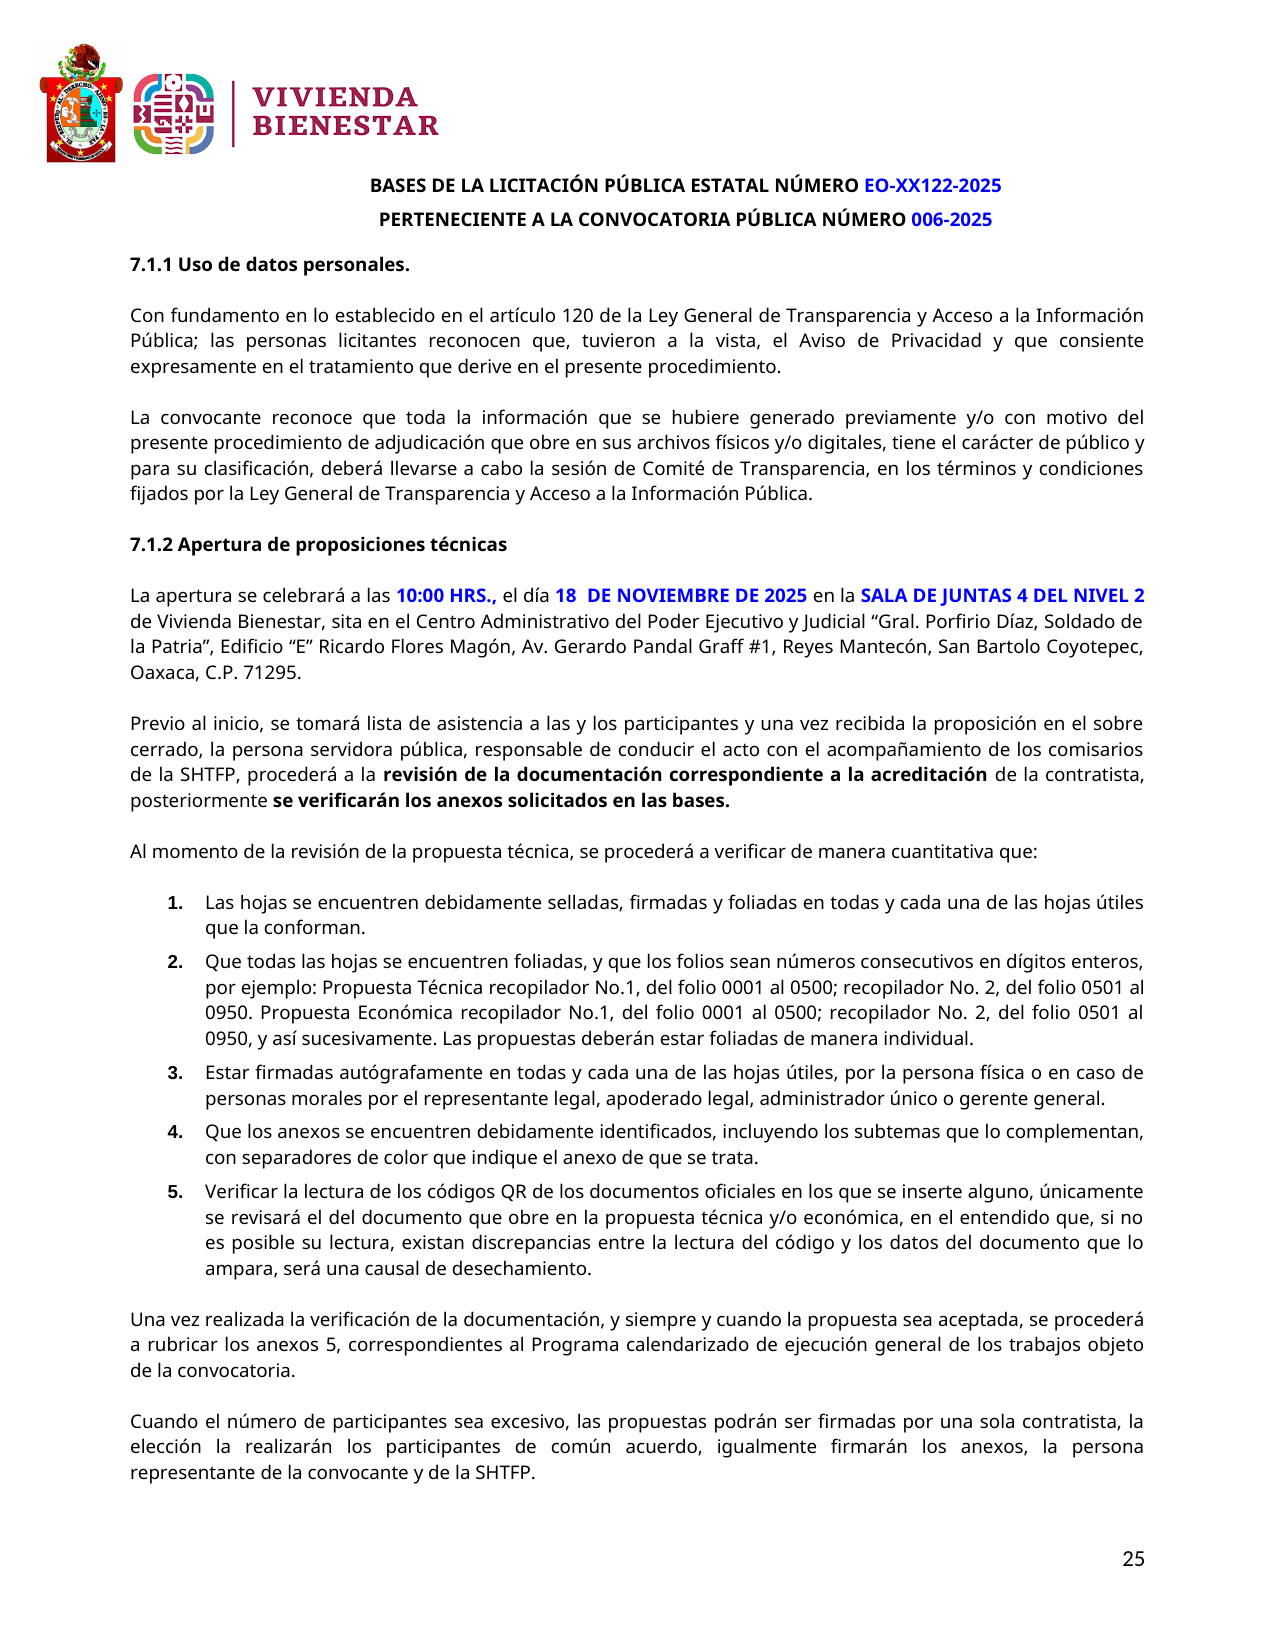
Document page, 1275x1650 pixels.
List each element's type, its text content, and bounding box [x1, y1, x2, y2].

text La apertura se celebrará a las 10:00 HRS., el día 18 DE NOVIEMBRE DE 2025 en la SALA DE JUNTAS 4 DEL NIVEL 2 de Vivienda Bienestar, sita en el Centro Administrativo del Poder Ejecutivo y Judicial “Gral. Porfirio Díaz, Soldado de la Patria”, Edificio “E” Ricardo Flores Magón, Av. Gerardo Pandal Graff #1, Reyes Mantecón, San Bartolo Coyotepec, Oaxaca, C.P. 71295. [130, 583, 1145, 685]
text La convocante reconoce que toda la información que se hubiere generado previamente y/o con motivo del presente procedimiento de adjudicación que obre en sus archivos físicos y/o digitales, tiene el carácter de público y para su clasificación, deberá llevarse a cabo la sesión de Comité de Transparencia, en los términos y condiciones fijados por la Ley General de Transparencia y Acceso a la Información Pública. [130, 404, 1145, 506]
text Previo al inicio, se tomará lista de asistencia a las y los participantes y una vez recibida la proposición en el sobre cerrado, la persona servidora pública, responsable de conducir el acto con el acompañamiento de los comisarios de la SHTFP, procederá a la revisión de la documentación correspondiente a la acreditación de la contratista, posteriormente se verificarán los anexos solicitados en las bases. [130, 710, 1145, 812]
text Con fundamento en lo establecido en el artículo 120 de la Ley General de Transparencia y Acceso a la Información Pública; las personas licitantes reconocen que, tuvieron a la vista, el Aviso de Privacidad y que consiente expresamente en el tratamiento que derive en el presente procedimiento. [130, 302, 1145, 379]
text Cuando el número de participantes sea excesivo, las propuestas podrán ser firmadas por una sola contratista, la elección la realizarán los participantes de común acuerdo, igualmente firmarán los anexos, la persona representante de la convocante y de la SHTFP. [130, 1408, 1145, 1485]
text Al momento de la revisión de la propuesta técnica, se procederá a verificar de manera cuantitativa que: [130, 838, 1145, 863]
picture [129, 66, 455, 163]
list Que los anexos se encuentren debidamente identificados, incluyendo los subtemas que lo complementan, con separadores de color que indique el anexo de que se trata. [167, 1119, 1145, 1170]
list Las hojas se encuentren debidamente selladas, firmadas y foliadas en todas y cada una de las hojas útiles que la conforman. [167, 889, 1145, 940]
list Verificar la lectura de los códigos QR de los documentos oficiales en los que se inserte alguno, únicamente se revisará el del documento que obre en la propuesta técnica y/o económica, en el entendido que, si no es posible su lectura, existan discrepancias entre la lectura del código y los datos del documento que lo ampara, será una causal de desechamiento. [167, 1178, 1145, 1281]
picture [37, 42, 125, 165]
list Que todas las hojas se encuentren foliadas, y que los folios sean números consecutivos en dígitos enteros, por ejemplo: Propuesta Técnica recopilador No.1, del folio 0001 al 0500; recopilador No. 2, del folio 0501 al 0950. Propuesta Económica recopilador No.1, del folio 0001 al 0500; recopilador No. 2, del folio 0501 al 0950, y así sucesivamente. Las propuestas deberán estar foliadas de manera individual. [167, 949, 1145, 1051]
text Una vez realizada la verificación de la documentación, y siempre y cuando la propuesta sea aceptada, se procederá a rubricar los anexos 5, correspondientes al Programa calendarizado de ejecución general de los trabajos objeto de la convocatoria. [130, 1306, 1145, 1383]
text 7.1.2 Apertura de proposiciones técnicas [130, 532, 1145, 557]
text 7.1.1 Uso de datos personales. [130, 251, 1145, 277]
list Estar firmadas autógrafamente en todas y cada una de las hojas útiles, por la persona física o en caso de personas morales por el representante legal, apoderado legal, administrador único o gerente general. [167, 1059, 1145, 1110]
